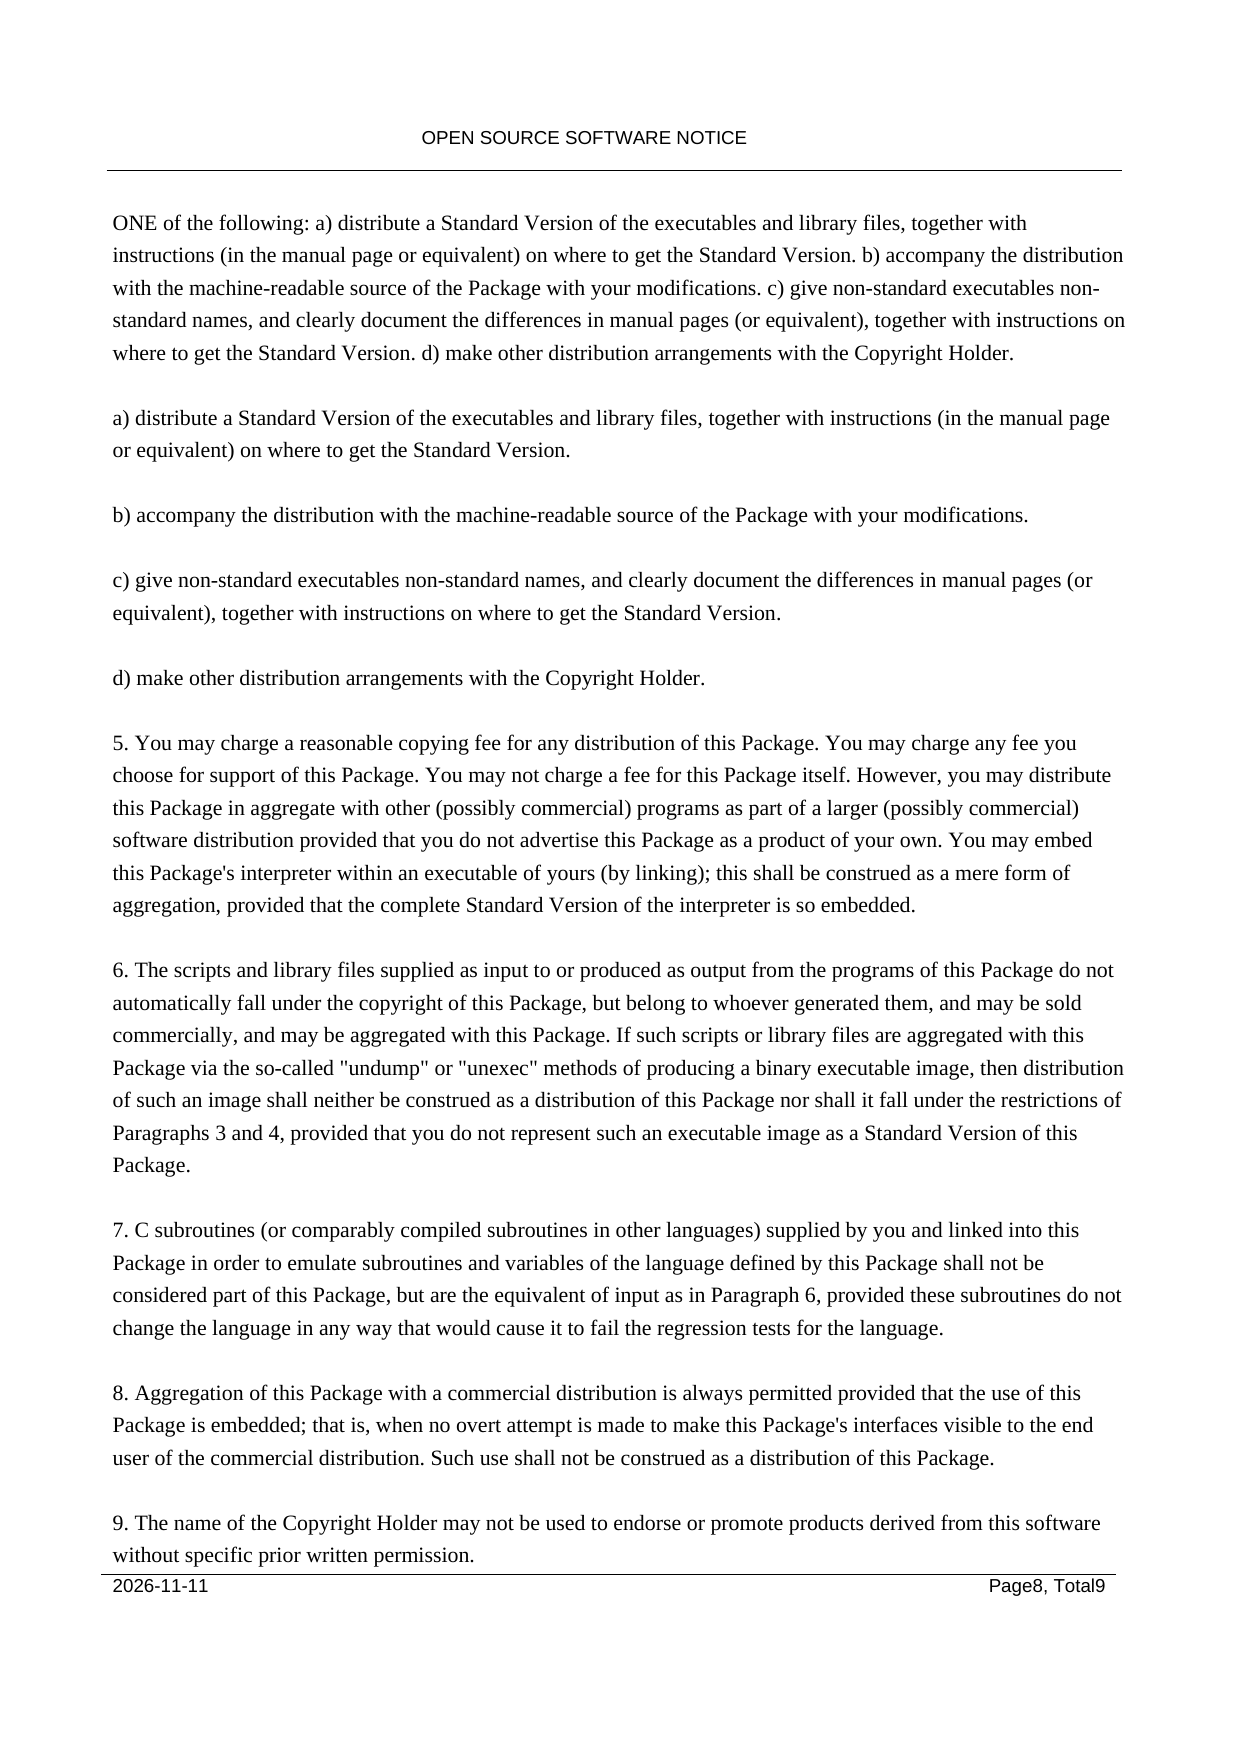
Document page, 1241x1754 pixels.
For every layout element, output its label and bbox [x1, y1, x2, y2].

text [112, 206, 1128, 1571]
